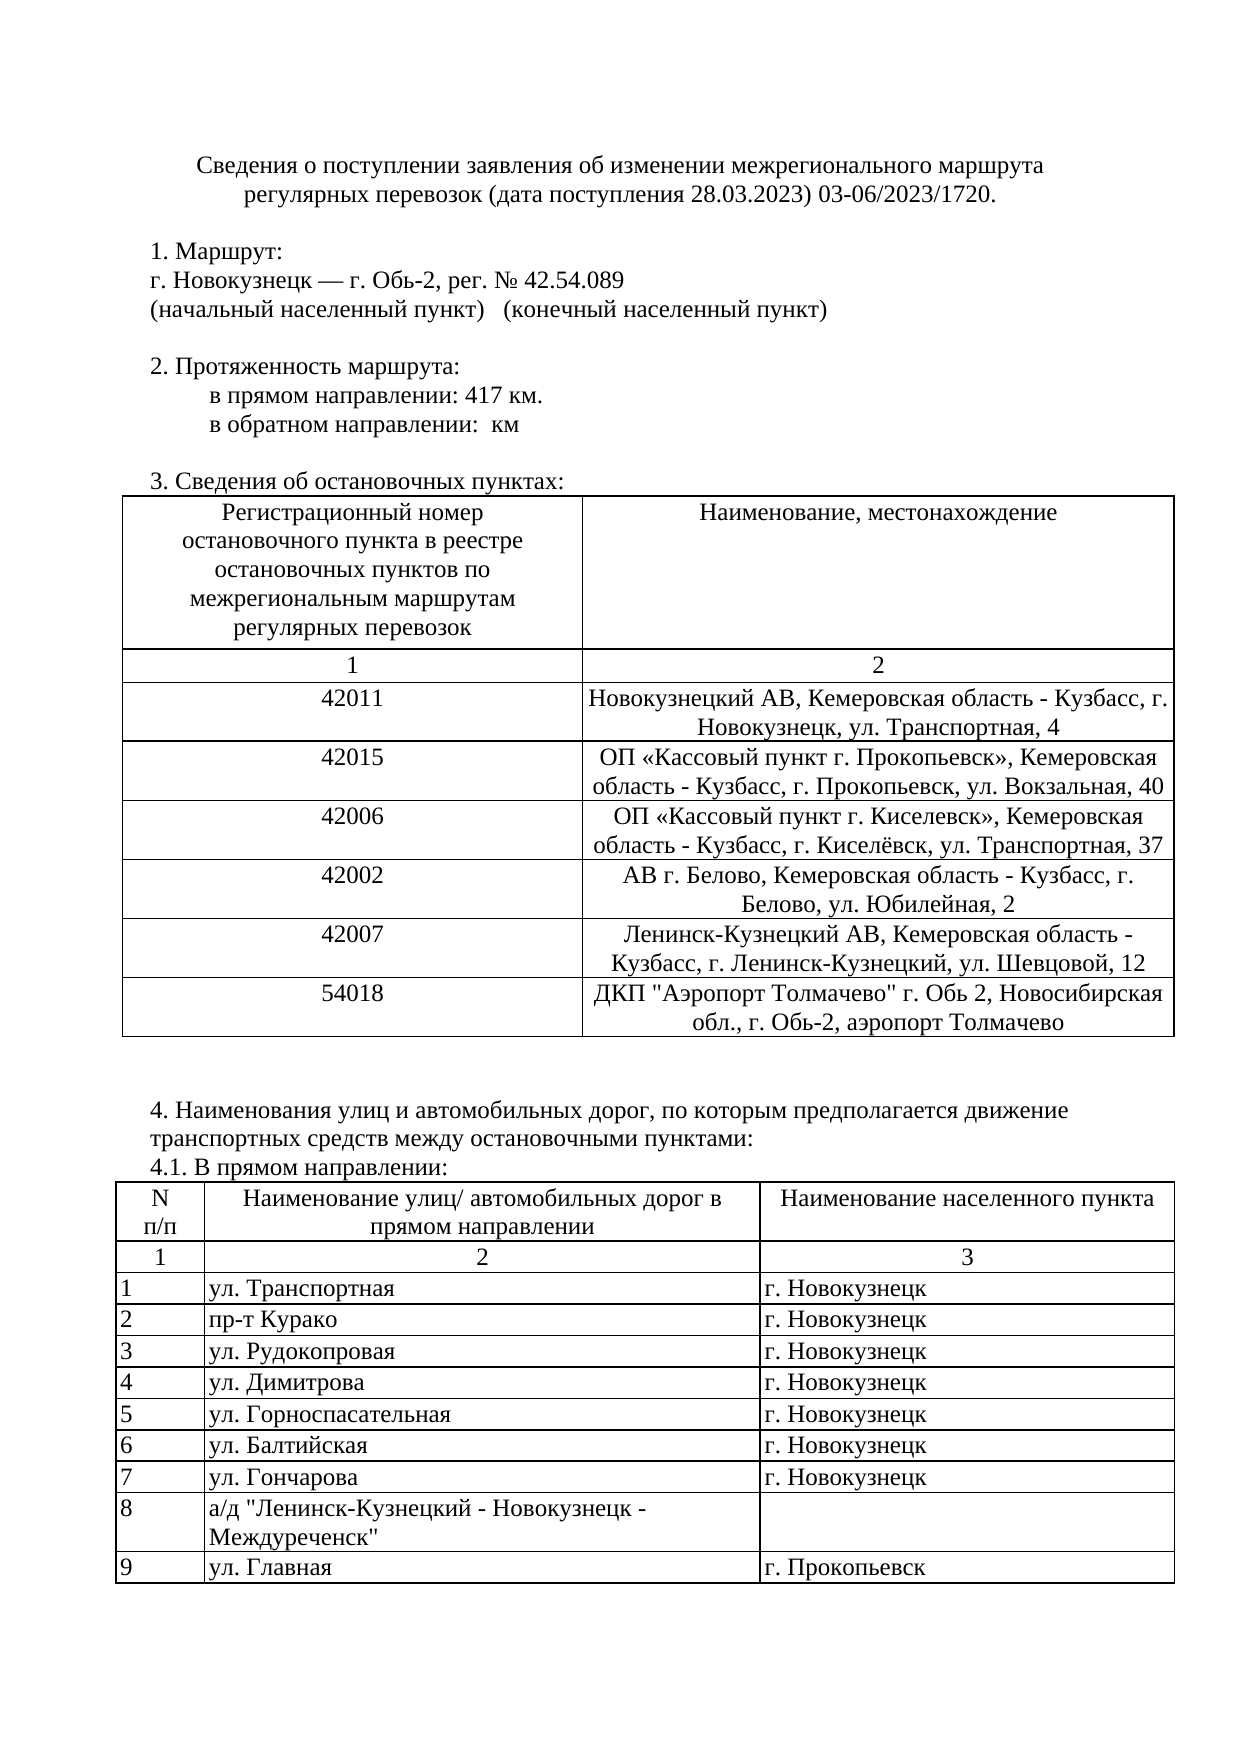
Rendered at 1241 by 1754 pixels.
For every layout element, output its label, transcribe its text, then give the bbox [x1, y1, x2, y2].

text 4.1. В прямом направлении: [150, 1152, 1090, 1181]
table_header Наименование, местонахождение [583, 497, 1173, 648]
table_cell 5 [117, 1399, 204, 1429]
table_cell г. Новокузнецк [761, 1368, 1174, 1397]
table_cell пр-т Курако [205, 1305, 759, 1334]
table_cell 42006 [123, 801, 582, 858]
table_cell АВ г. Белово, Кемеровская область - Кузбасс, г. Белово, ул. Юбилейная, 2 [583, 860, 1173, 918]
table_cell 3 [761, 1242, 1174, 1272]
table_cell 6 [117, 1431, 204, 1460]
table_header Наименование населенного пункта [761, 1183, 1174, 1240]
table_cell г. Новокузнецк [761, 1431, 1174, 1460]
table_cell 7 [117, 1462, 204, 1492]
table_cell ул. Гончарова [205, 1462, 759, 1492]
table_cell Новокузнецкий АВ, Кемеровская область - Кузбасс, г. Новокузнецк, ул. Транспортная, 4 [583, 683, 1173, 740]
table_cell 2 [583, 650, 1173, 681]
table_cell 3 [117, 1336, 204, 1366]
table_cell а/д "Ленинск-Кузнецкий - Новокузнецк - Междуреченск" [205, 1493, 759, 1551]
table_cell Ленинск-Кузнецкий АВ, Кемеровская область - Кузбасс, г. Ленинск-Кузнецкий, ул. Шевцовой, 12 [583, 919, 1173, 977]
table_cell г. Новокузнецк [761, 1305, 1174, 1334]
table_cell ОП «Кассовый пункт г. Киселевск», Кемеровская область - Кузбасс, г. Киселёвск, ул. Транспортная, 37 [583, 801, 1173, 858]
text г. Новокузнецк — г. Обь-2, рег. № 42.54.089 [150, 265, 1090, 294]
table_cell г. Новокузнецк [761, 1462, 1174, 1492]
table_cell [761, 1493, 1174, 1551]
table_cell 4 [117, 1368, 204, 1397]
table_cell ОП «Кассовый пункт г. Прокопьевск», Кемеровская область - Кузбасс, г. Прокопьевск, ул. Вокзальная, 40 [583, 742, 1173, 799]
text Сведения о поступлении заявления об изменении межрегионального маршрута регулярных перевозок (дата поступления 28.03.2023) 03-06/2023/1720. [150, 150, 1090, 207]
text 2. Протяженность маршрута: [150, 351, 1090, 380]
table_cell ул. Транспортная [205, 1273, 759, 1303]
table_cell 9 [117, 1552, 204, 1582]
table_cell г. Новокузнецк [761, 1336, 1174, 1366]
table_cell ДКП "Аэропорт Толмачево" г. Обь 2, Новосибирская обл., г. Обь-2, аэропорт Толмачево [583, 978, 1173, 1036]
table_cell г. Новокузнецк [761, 1273, 1174, 1303]
text 4. Наименования улиц и автомобильных дорог, по которым предполагается движение транспортных средств между остановочными пунктами: [150, 1095, 1090, 1152]
text (начальный населенный пункт) (конечный населенный пункт) [150, 294, 1090, 322]
table_header Регистрационный номер остановочного пункта в реестре остановочных пунктов по межрегиональным маршрутам регулярных перевозок [123, 497, 582, 648]
text 3. Сведения об остановочных пунктах: [150, 466, 1090, 495]
table_cell 8 [117, 1493, 204, 1551]
text 1. Маршрут: [150, 236, 1090, 265]
table_cell г. Прокопьевск [761, 1552, 1174, 1582]
table_header N п/п [117, 1183, 204, 1240]
table_cell ул. Главная [205, 1552, 759, 1582]
table_cell 54018 [123, 978, 582, 1036]
table_cell 42002 [123, 860, 582, 918]
table_cell ул. Димитрова [205, 1368, 759, 1397]
table_cell 42011 [123, 683, 582, 740]
table_cell ул. Рудокопровая [205, 1336, 759, 1366]
table_cell г. Новокузнецк [761, 1399, 1174, 1429]
table_cell 1 [117, 1273, 204, 1303]
text в прямом направлении: 417 км. [150, 380, 1090, 409]
text в обратном направлении: км [150, 409, 1090, 437]
table_header Наименование улиц/ автомобильных дорог в прямом направлении [205, 1183, 759, 1240]
table_cell 42007 [123, 919, 582, 977]
table_cell ул. Горноспасательная [205, 1399, 759, 1429]
table_cell 2 [117, 1305, 204, 1334]
table_cell 42015 [123, 742, 582, 799]
table_cell 1 [123, 650, 582, 681]
table_cell ул. Балтийская [205, 1431, 759, 1460]
table_cell 1 [117, 1242, 204, 1272]
table_cell 2 [205, 1242, 759, 1272]
